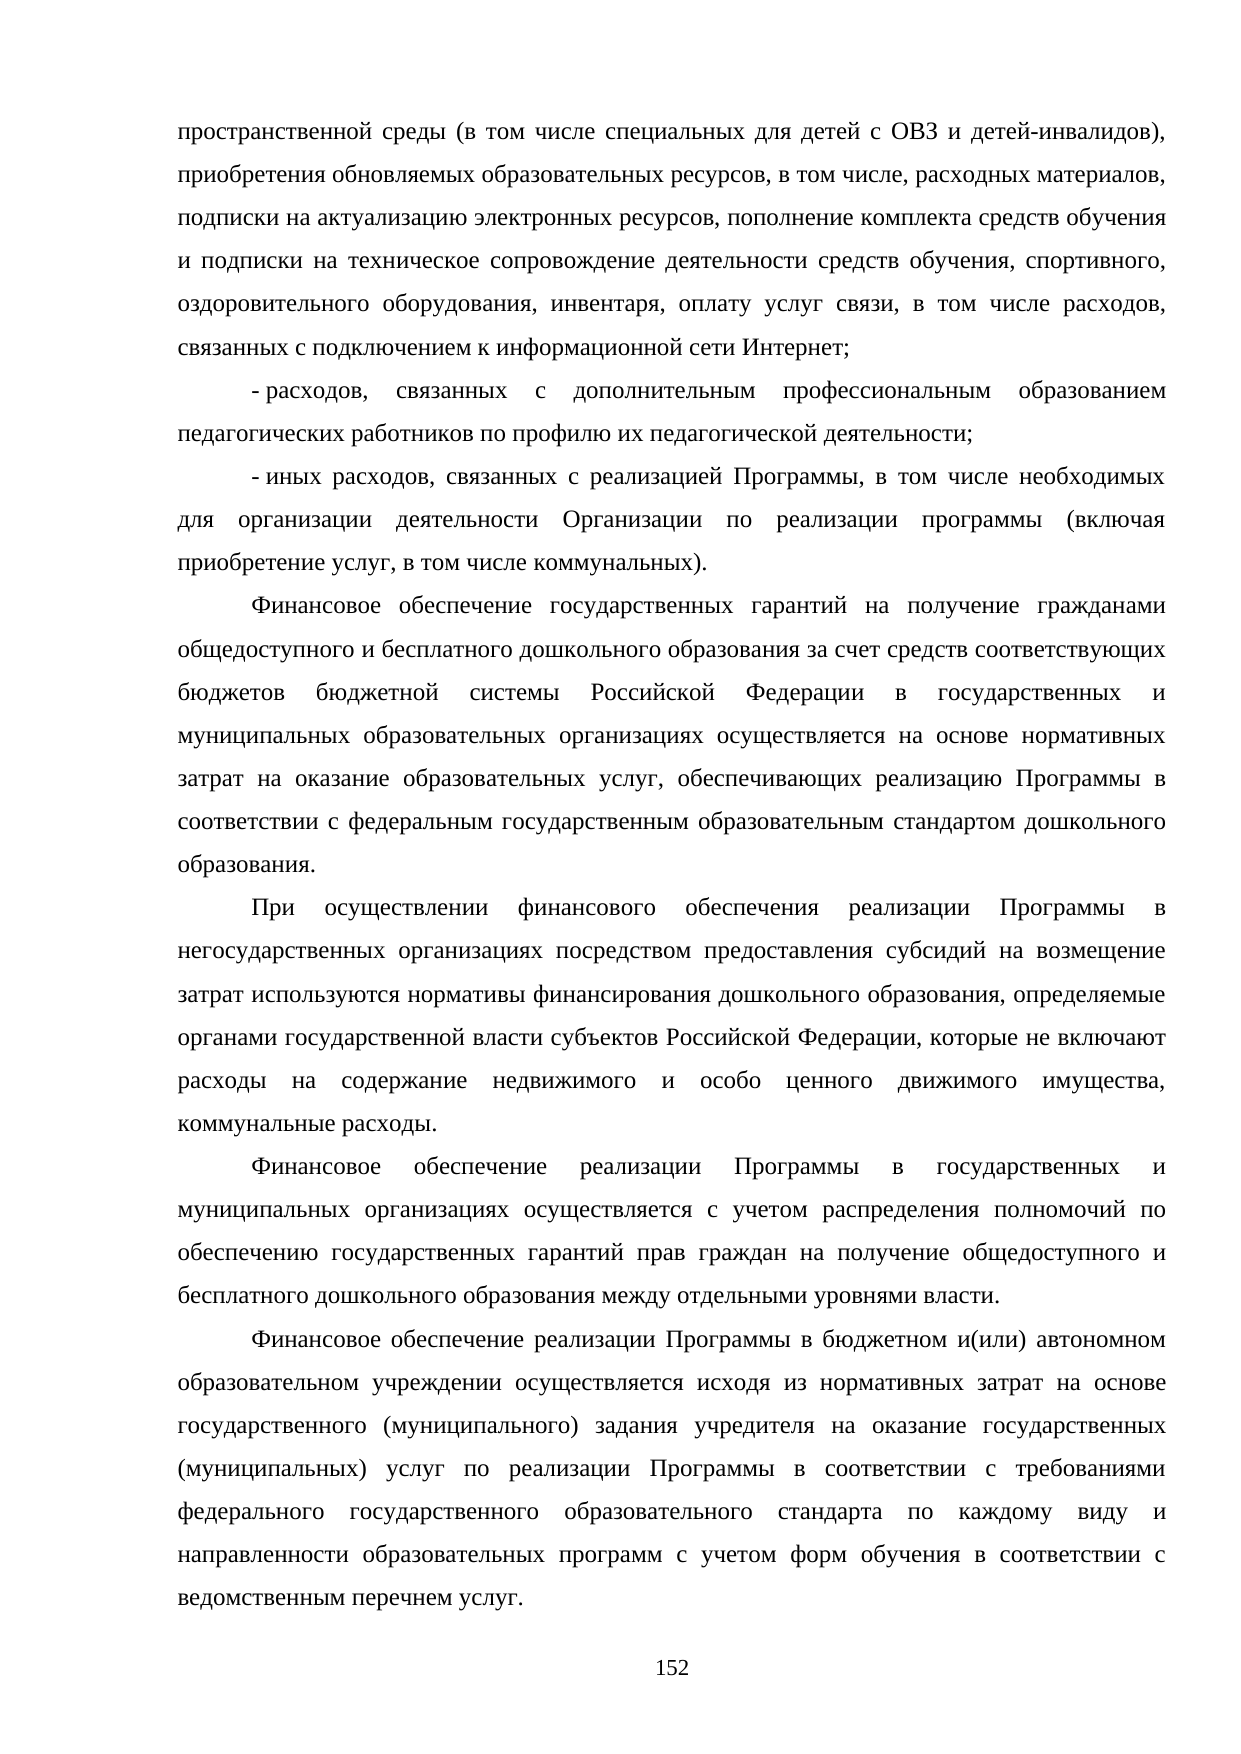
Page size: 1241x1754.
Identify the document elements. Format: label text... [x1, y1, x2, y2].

text Финансовое обеспечение реализации Программы в государственных и муниципальных организациях осуществляется с учетом распределения полномочий по обеспечению государственных гарантий прав граждан на получение общедоступного и бесплатного дошкольного образования между отдельными уровнями власти. [177, 1151, 1167, 1309]
list расходов, связанных с дополнительным профессиональным образованием педагогических работников по профилю их педагогической деятельности; [177, 375, 1167, 447]
text Финансовое обеспечение реализации Программы в бюджетном и(или) автономном образовательном учреждении осуществляется исходя из нормативных затрат на основе государственного (муниципального) задания учредителя на оказание государственных (муниципальных) услуг по реализации Программы в соответствии с требованиями федерального государственного образовательного стандарта по каждому виду и направленности образовательных программ с учетом форм обучения в соответствии с ведомственным перечнем услуг. [177, 1324, 1167, 1611]
text При осуществлении финансового обеспечения реализации Программы в негосударственных организациях посредством предоставления субсидий на возмещение затрат используются нормативы финансирования дошкольного образования, определяемые органами государственной власти субъектов Российской Федерации, которые не включают расходы на содержание недвижимого и особо ценного движимого имущества, коммунальные расходы. [177, 892, 1166, 1137]
list иных расходов, связанных с реализацией Программы, в том числе необходимых для организации деятельности Организации по реализации программы (включая приобретение услуг, в том числе коммунальных). [177, 461, 1166, 576]
text пространственной среды (в том числе специальных для детей с ОВЗ и детей-инвалидов), приобретения обновляемых образовательных ресурсов, в том числе, расходных материалов, подписки на актуализацию электронных ресурсов, пополнение комплекта средств обучения и подписки на техническое сопровождение деятельности средств обучения, спортивного, оздоровительного оборудования, инвентаря, оплату услуг связи, в том числе расходов, связанных с подключением к информационной сети Интернет; [177, 116, 1167, 360]
text Финансовое обеспечение государственных гарантий на получение гражданами общедоступного и бесплатного дошкольного образования за счет средств соответствующих бюджетов бюджетной системы Российской Федерации в государственных и муниципальных образовательных организациях осуществляется на основе нормативных затрат на оказание образовательных услуг, обеспечивающих реализацию Программы в соответствии с федеральным государственным образовательным стандартом дошкольного образования. [177, 591, 1167, 878]
